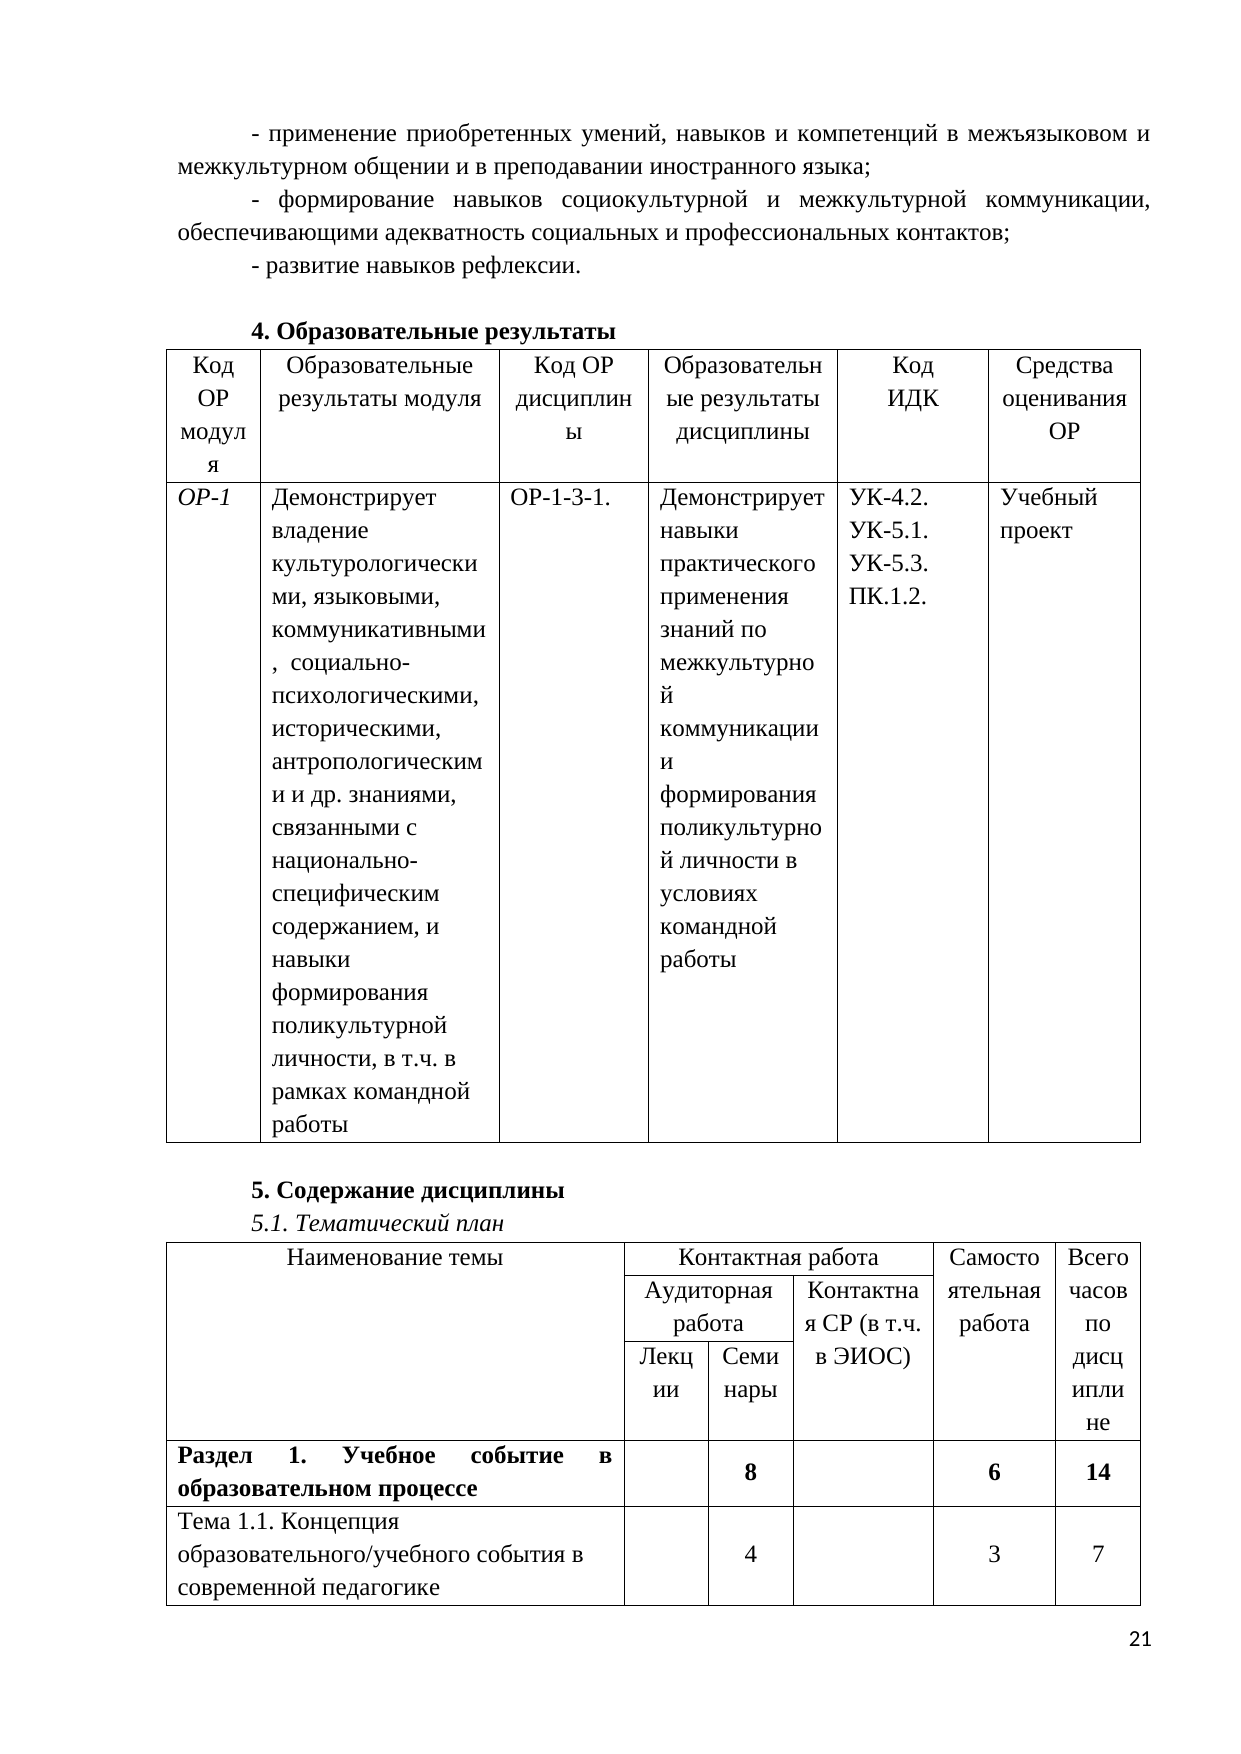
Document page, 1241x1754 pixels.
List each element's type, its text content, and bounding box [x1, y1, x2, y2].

table_cell [625, 1507, 708, 1605]
text - применение приобретенных умений, навыков и компетенций в межъязыковом и межкультурном общении и в преподавании иностранного языка; [177, 118, 1152, 180]
table_cell Тема 1.1. Концепция образовательного/учебного события в современной педагогике [167, 1507, 624, 1605]
table_cell 3 [934, 1507, 1055, 1605]
table_header Всего часов по дисциплине [1056, 1243, 1140, 1440]
table_header Контактная работа [625, 1243, 933, 1275]
table_header Образовательные результаты модуля [261, 350, 499, 481]
table_cell [794, 1507, 933, 1605]
text 5. Содержание дисциплины [177, 1176, 1152, 1204]
table_cell УК-4.2. УК-5.1. УК-5.3. ПК.1.2. [838, 483, 988, 1142]
table_header Наименование темы [167, 1243, 624, 1440]
text - формирование навыков социокультурной и межкультурной коммуникации, обеспечивающими адекватность социальных и профессиональных контактов; [177, 184, 1152, 246]
table_cell 7 [1056, 1507, 1140, 1605]
table_cell Аудиторная работа [625, 1276, 793, 1341]
table_cell [625, 1441, 708, 1506]
text 5.1. Тематический план [177, 1208, 1152, 1237]
table_cell Контактная СР (в т.ч. в ЭИОС) [794, 1276, 933, 1440]
table_cell ОР-1-3-1. [500, 483, 648, 1142]
table_cell 4 [709, 1507, 793, 1605]
table_header Код ОР дисциплины [500, 350, 648, 481]
table_cell 8 [709, 1441, 793, 1506]
table_header Код ОР модуля [167, 350, 260, 481]
table_cell [794, 1441, 933, 1506]
table_cell Раздел 1. Учебное событие в образовательном процессе [167, 1441, 624, 1506]
text - развитие навыков рефлексии. [177, 250, 1152, 279]
table_cell Демонстрирует владение культурологическими, языковыми, коммуникативными, социально-психологическими, историческими, антропологическими и др. знаниями, связанными с национально-специфическим содержанием, и навыки формирования поликультурной личности, в т.ч. в рамках командной работы [261, 483, 499, 1142]
table_header Код ИДК [838, 350, 988, 481]
table_cell Учебный проект [989, 483, 1140, 1142]
table_header Образовательные результаты дисциплины [649, 350, 837, 481]
text 4. Образовательные результаты [177, 316, 1152, 345]
table_cell 6 [934, 1441, 1055, 1506]
table_cell Семинары [709, 1342, 793, 1440]
table_cell ОР-1 [167, 483, 260, 1142]
table_header Средства оценивания ОР [989, 350, 1140, 481]
table_cell Демонстрирует навыки практического применения знаний по межкультурной коммуникации и формирования поликультурной личности в условиях командной работы [649, 483, 837, 1142]
table_header Самостоятельная работа [934, 1243, 1055, 1440]
table_cell 14 [1056, 1441, 1140, 1506]
table_cell Лекции [625, 1342, 708, 1440]
